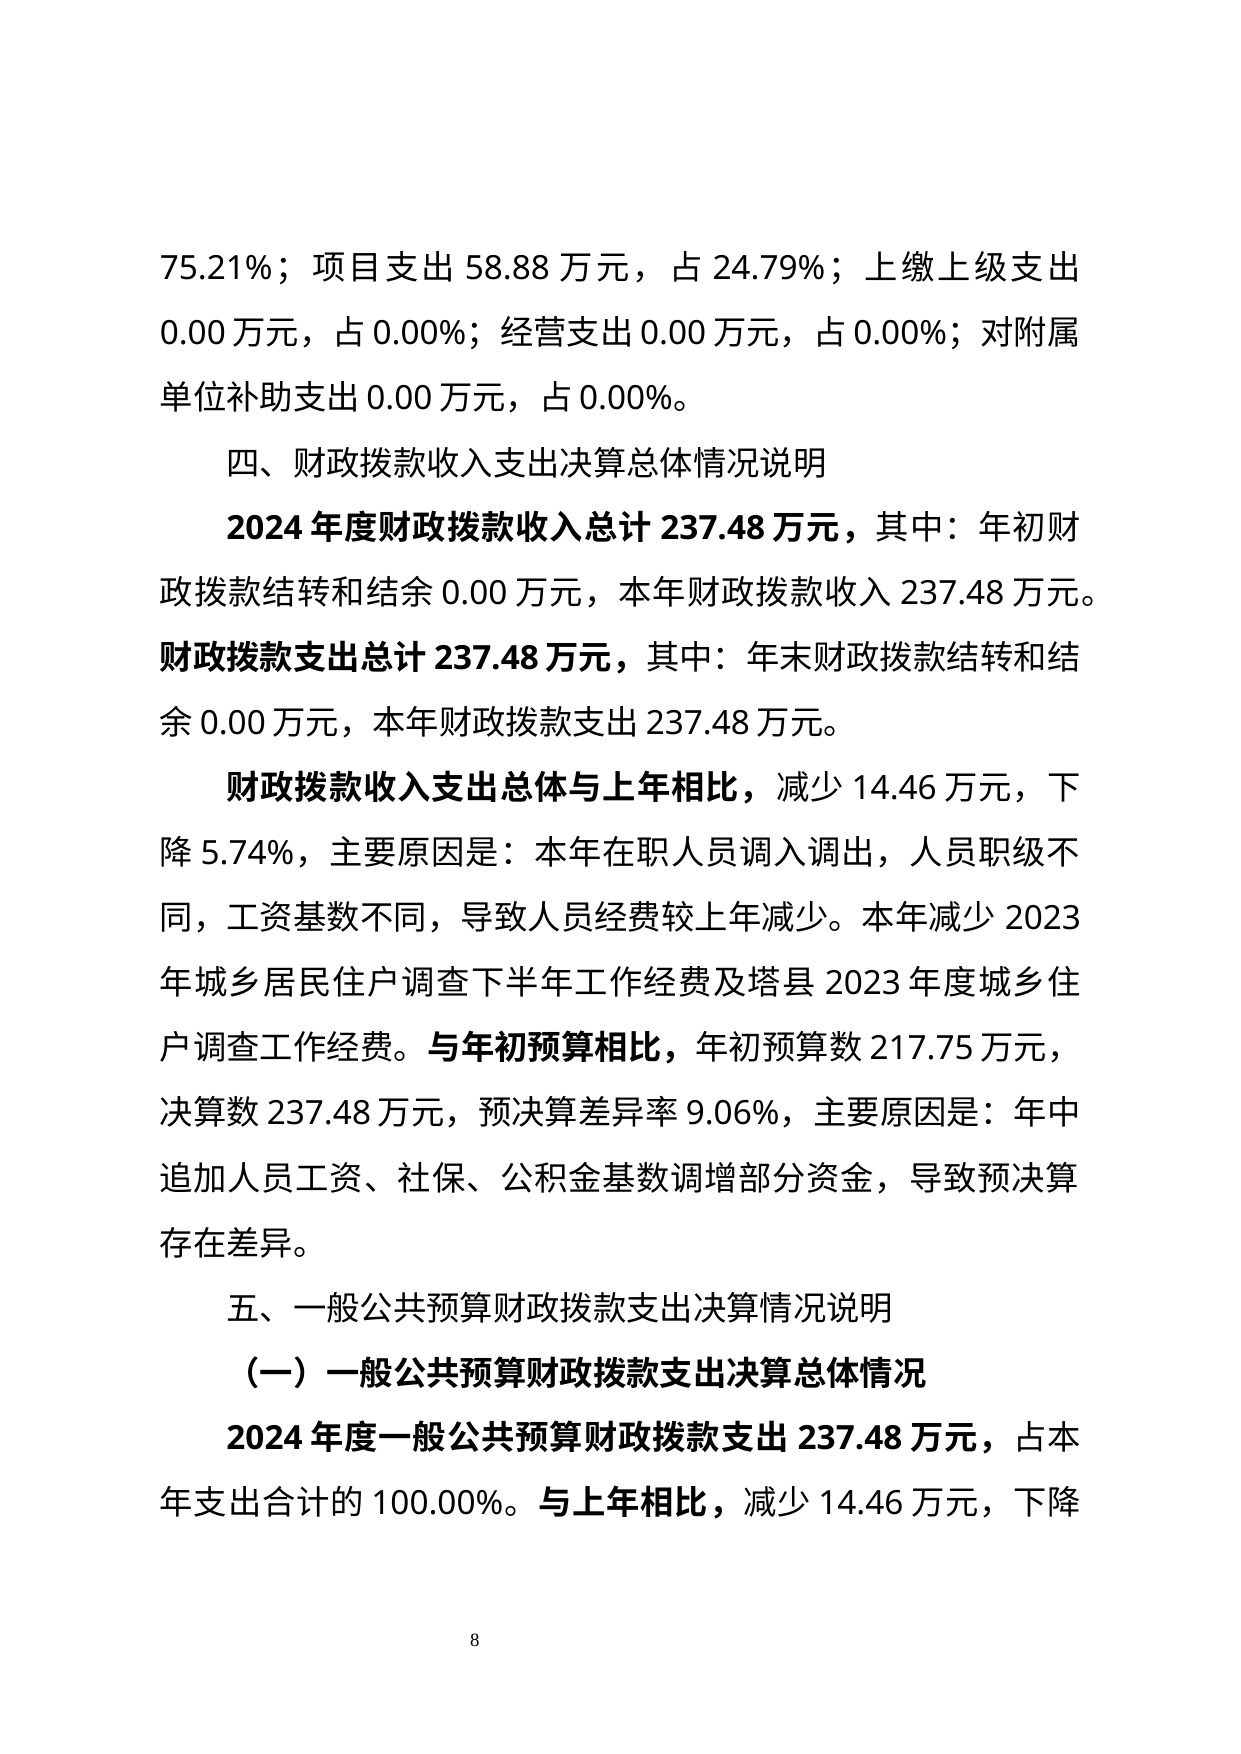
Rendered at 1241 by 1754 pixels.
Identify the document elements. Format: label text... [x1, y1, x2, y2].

text 五、一般公共预算财政拨款支出决算情况说明 [159, 1273, 1081, 1338]
text 四、财政拨款收入支出决算总体情况说明 [159, 428, 1081, 493]
text 2024年度财政拨款收入总计237.48万元，其中：年初财政拨款结转和结余0.00万元，本年财政拨款收入237.48万元。财政拨款支出总计237.48万元，其中：年末财政拨款结转和结余0.00万元，本年财政拨款支出237.48万元。 [159, 493, 1081, 753]
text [159, 1403, 1081, 1533]
text 财政拨款收入支出总体与上年相比，减少14.46万元，下降5.74%，主要原因是：本年在职人员调入调出，人员职级不同，工资基数不同，导致人员经费较上年减少。本年减少2023年城乡居民住户调查下半年工作经费及塔县2023年度城乡住户调查工作经费。与年初预算相比，年初预算数217.75万元，决算数237.48万元，预决算差异率9.06%，主要原因是：年中追加人员工资、社保、公积金基数调增部分资金，导致预决算存在差异。 [159, 753, 1081, 1273]
text （一）一般公共预算财政拨款支出决算总体情况 [159, 1338, 1081, 1403]
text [159, 233, 1081, 428]
